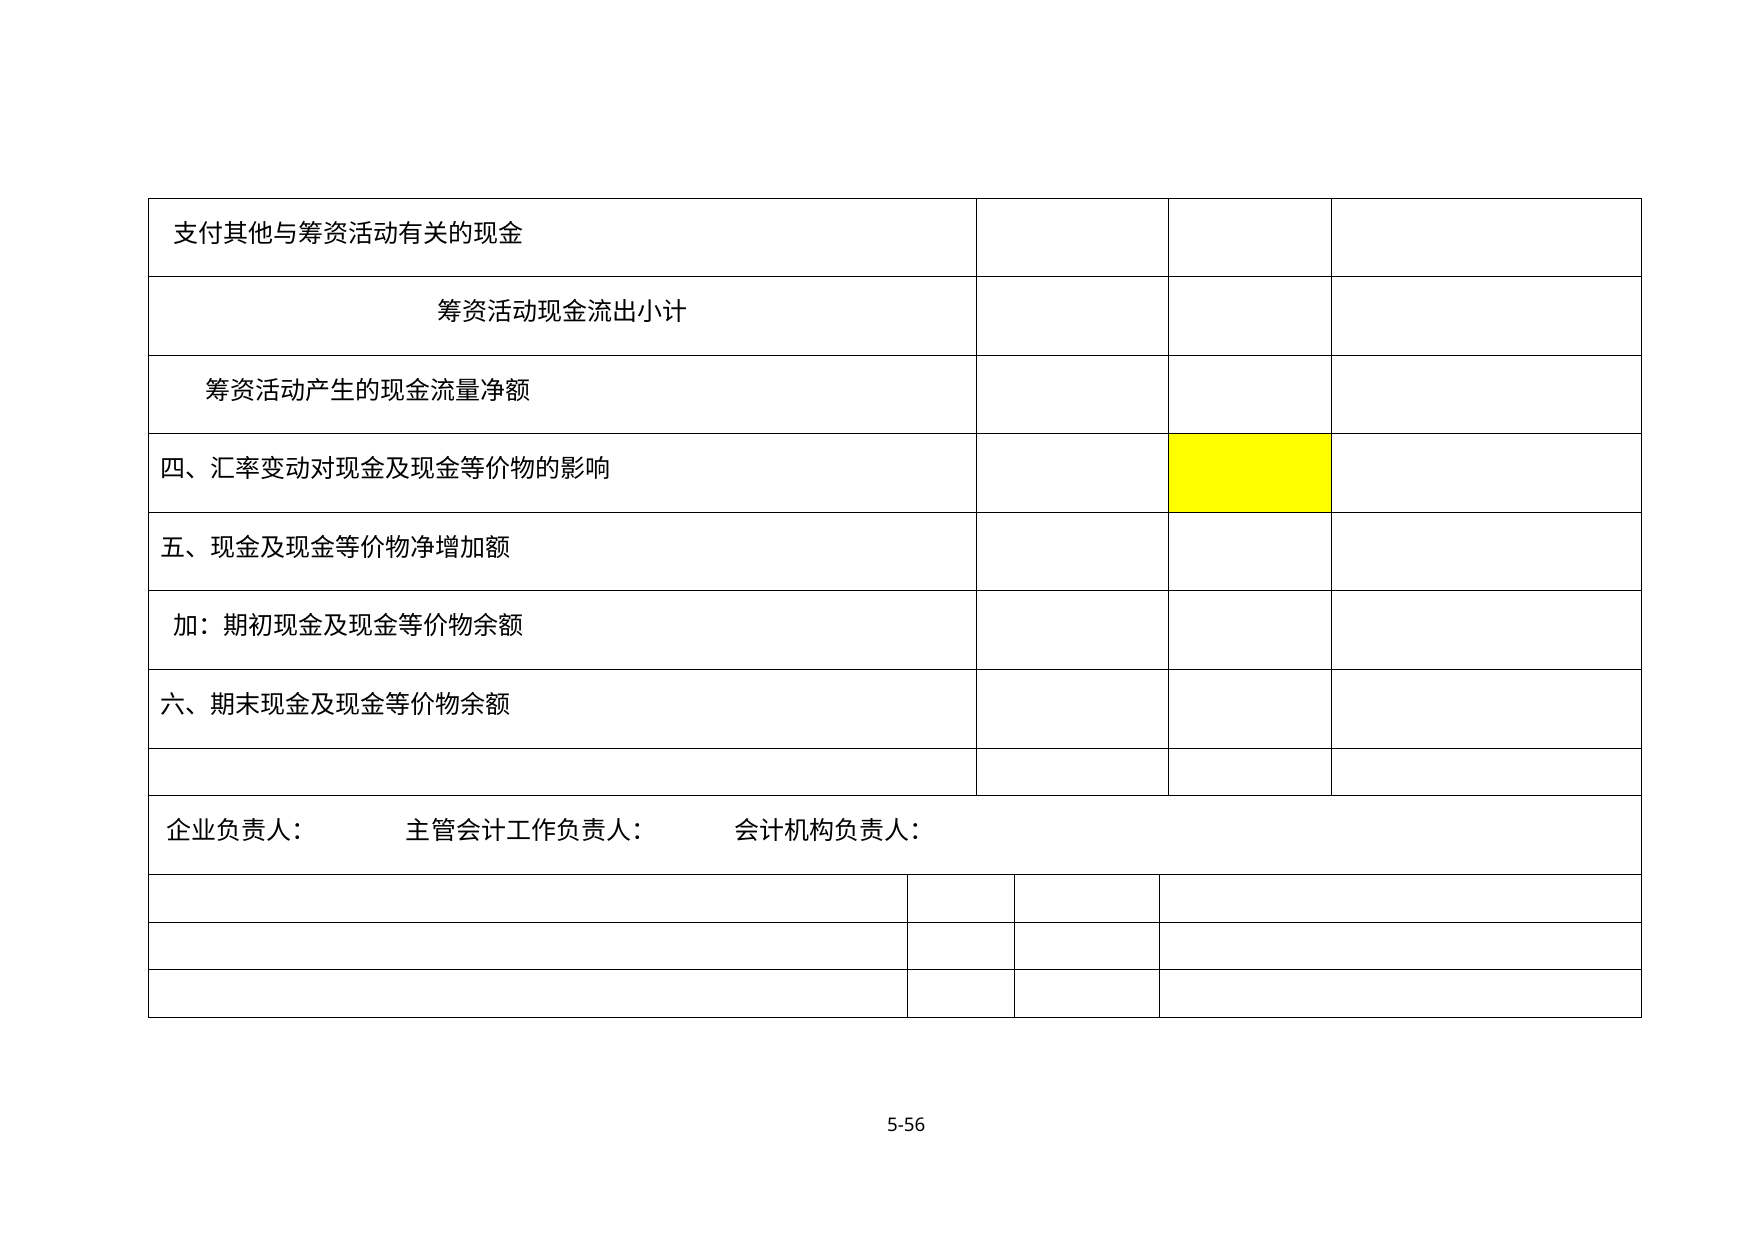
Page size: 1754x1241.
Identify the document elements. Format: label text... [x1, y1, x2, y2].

table_cell [977, 356, 1168, 433]
table_cell [1169, 670, 1331, 747]
table_cell [1169, 277, 1331, 355]
table_cell [149, 923, 907, 969]
table_cell [1169, 513, 1331, 590]
table_cell [1169, 199, 1331, 276]
table_cell [1332, 513, 1641, 590]
table_cell [1015, 875, 1159, 922]
table_cell [977, 277, 1168, 355]
table_cell [1015, 923, 1159, 969]
table_cell [1015, 970, 1159, 1017]
table_cell [1169, 434, 1331, 512]
table_cell [908, 875, 1014, 922]
table_cell [1169, 591, 1331, 669]
table_cell [149, 875, 907, 922]
table_cell [1160, 970, 1641, 1017]
table_cell [977, 670, 1168, 747]
table_cell [977, 513, 1168, 590]
table_cell [977, 434, 1168, 512]
table_cell 筹资活动现金流出小计 [149, 277, 976, 355]
table_cell 支付其他与筹资活动有关的现金 [149, 199, 976, 276]
table_cell [1332, 670, 1641, 747]
table_cell [149, 970, 907, 1017]
table_cell [1332, 749, 1641, 795]
table_cell [908, 970, 1014, 1017]
table_cell [1169, 356, 1331, 433]
table_cell [1332, 277, 1641, 355]
table_cell 五、现金及现金等价物净增加额 [149, 513, 976, 590]
table_cell [1332, 199, 1641, 276]
table_cell 企业负责人： 主管会计工作负责人： 会计机构负责人： [149, 796, 1641, 874]
table_cell [1332, 434, 1641, 512]
table_cell 加：期初现金及现金等价物余额 [149, 591, 976, 669]
table_cell [977, 591, 1168, 669]
table_cell [1160, 875, 1641, 922]
table_cell [1332, 591, 1641, 669]
table_cell [908, 923, 1014, 969]
table_cell [977, 749, 1168, 795]
table_cell [149, 749, 976, 795]
table_cell [977, 199, 1168, 276]
table_cell [1169, 749, 1331, 795]
table_cell 筹资活动产生的现金流量净额 [149, 356, 976, 433]
table_cell 四、汇率变动对现金及现金等价物的影响 [149, 434, 976, 512]
table_cell [1160, 923, 1641, 969]
table_cell 六、期末现金及现金等价物余额 [149, 670, 976, 747]
table_cell [1332, 356, 1641, 433]
